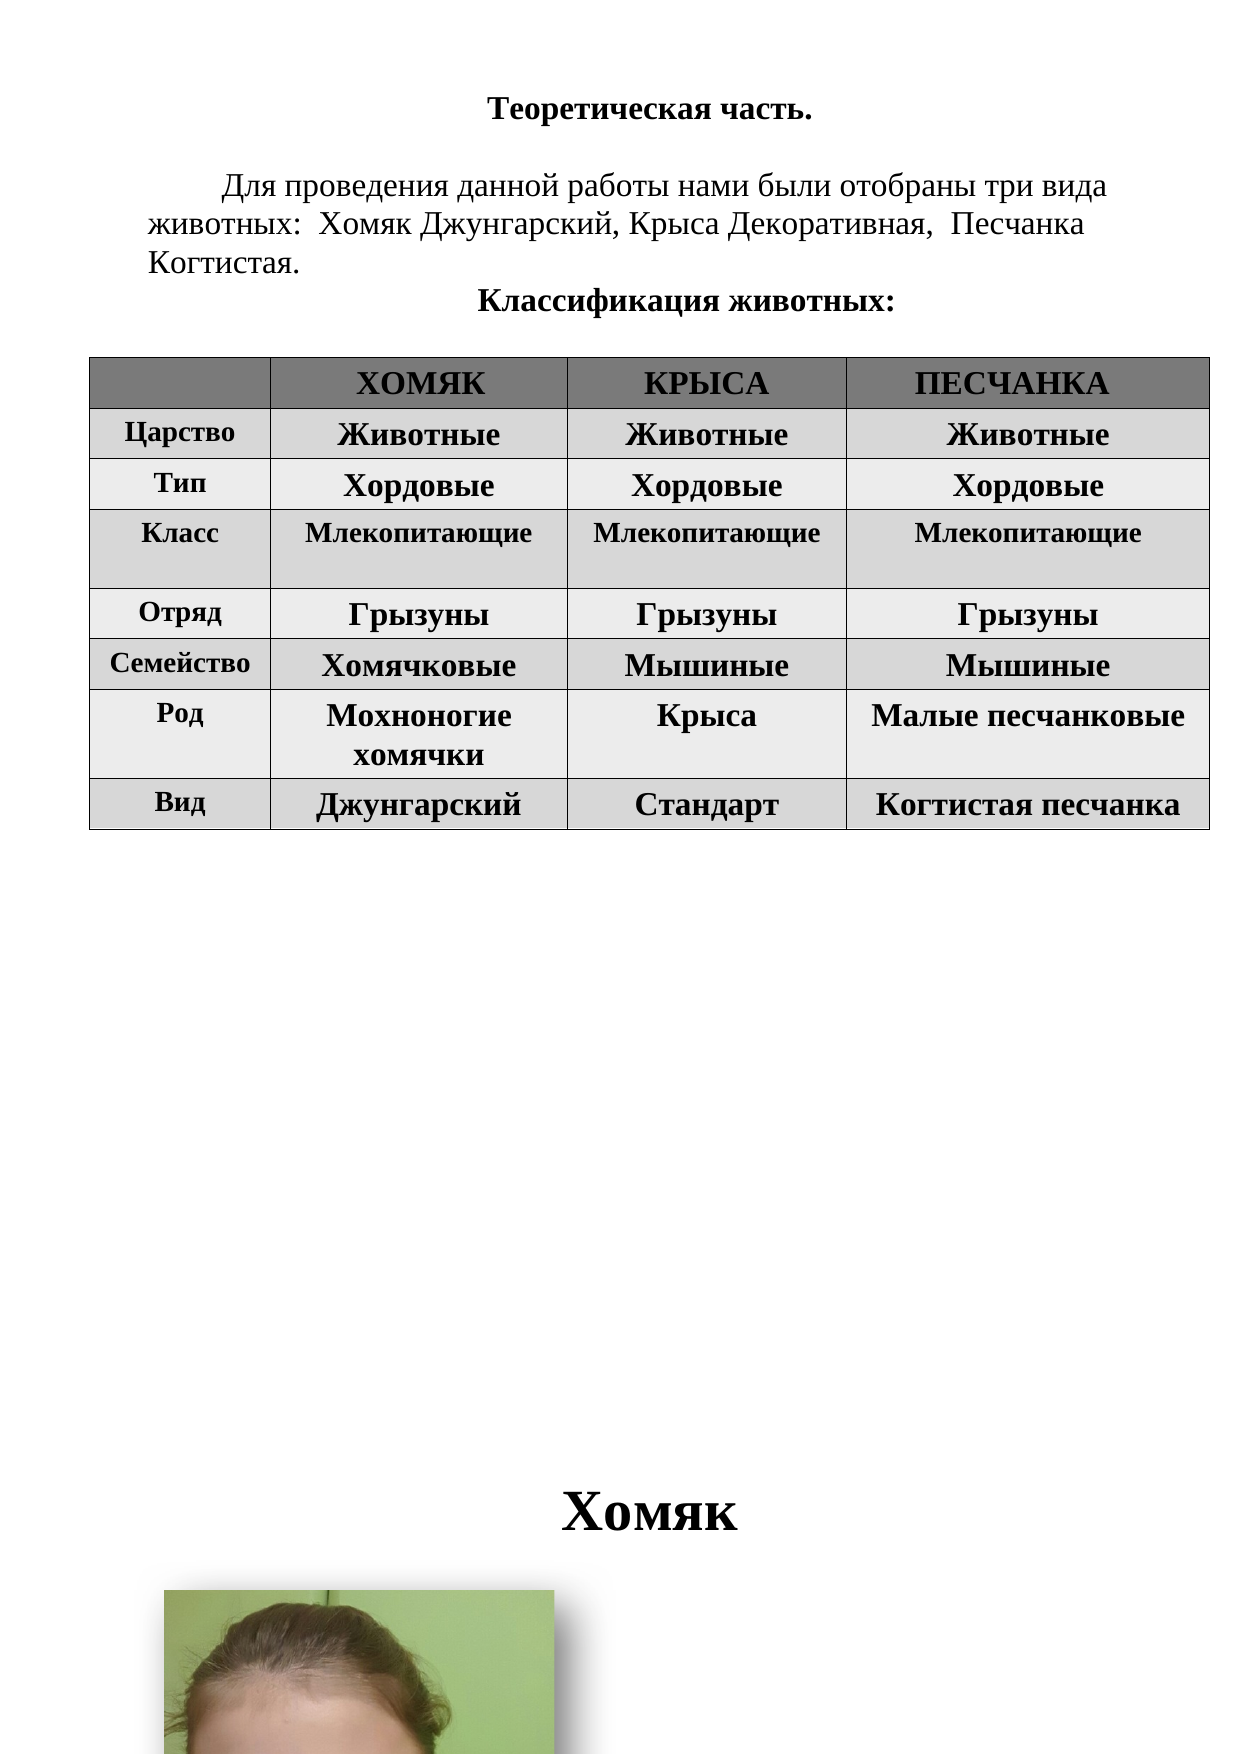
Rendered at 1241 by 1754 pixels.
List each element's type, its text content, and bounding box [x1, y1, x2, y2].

table_cell Грызуны [847, 589, 1209, 638]
text Для проведения данной работы нами были отобраны три вида животных: Хомяк Джунгарский, Крыса Декоративная, Песчанка Когтистая. [148, 165, 1152, 280]
table_cell Хомячковые [271, 639, 567, 689]
table_cell Класс [90, 510, 270, 588]
table_cell Животные [271, 409, 567, 458]
table_cell Грызуны [568, 589, 846, 638]
table_cell Хордовые [847, 459, 1209, 509]
table_cell Животные [847, 409, 1209, 458]
table_cell Хордовые [568, 459, 846, 509]
table_cell Хордовые [271, 459, 567, 509]
table_cell Мышиные [847, 639, 1209, 689]
table_cell Когтистая песчанка [847, 779, 1209, 828]
picture [164, 1590, 555, 1754]
table_cell Животные [568, 409, 846, 458]
text Хомяк [148, 1476, 1152, 1543]
table_cell Тип [90, 459, 270, 509]
table_cell Вид [90, 779, 270, 828]
table_cell Царство [90, 409, 270, 458]
table_cell Джунгарский [271, 779, 567, 828]
table_cell Грызуны [271, 589, 567, 638]
table_cell Малые песчанковые [847, 690, 1209, 778]
table_cell Мохноногие хомячки [271, 690, 567, 778]
table_cell Млекопитающие [568, 510, 846, 588]
table_cell Стандарт [568, 779, 846, 828]
table_cell Крыса [568, 690, 846, 778]
table_cell Мышиные [568, 639, 846, 689]
text Теоретическая часть. [148, 89, 1152, 127]
table_header КРЫСА [568, 358, 846, 408]
table_header ПЕСЧАНКА [847, 358, 1209, 408]
table_cell Род [90, 690, 270, 778]
table_cell Отряд [90, 589, 270, 638]
table_cell Млекопитающие [847, 510, 1209, 588]
table_header [90, 358, 270, 408]
table_cell Млекопитающие [271, 510, 567, 588]
table_header ХОМЯК [271, 358, 567, 408]
table_cell Семейство [90, 639, 270, 689]
text Классификация животных: [148, 280, 1152, 319]
